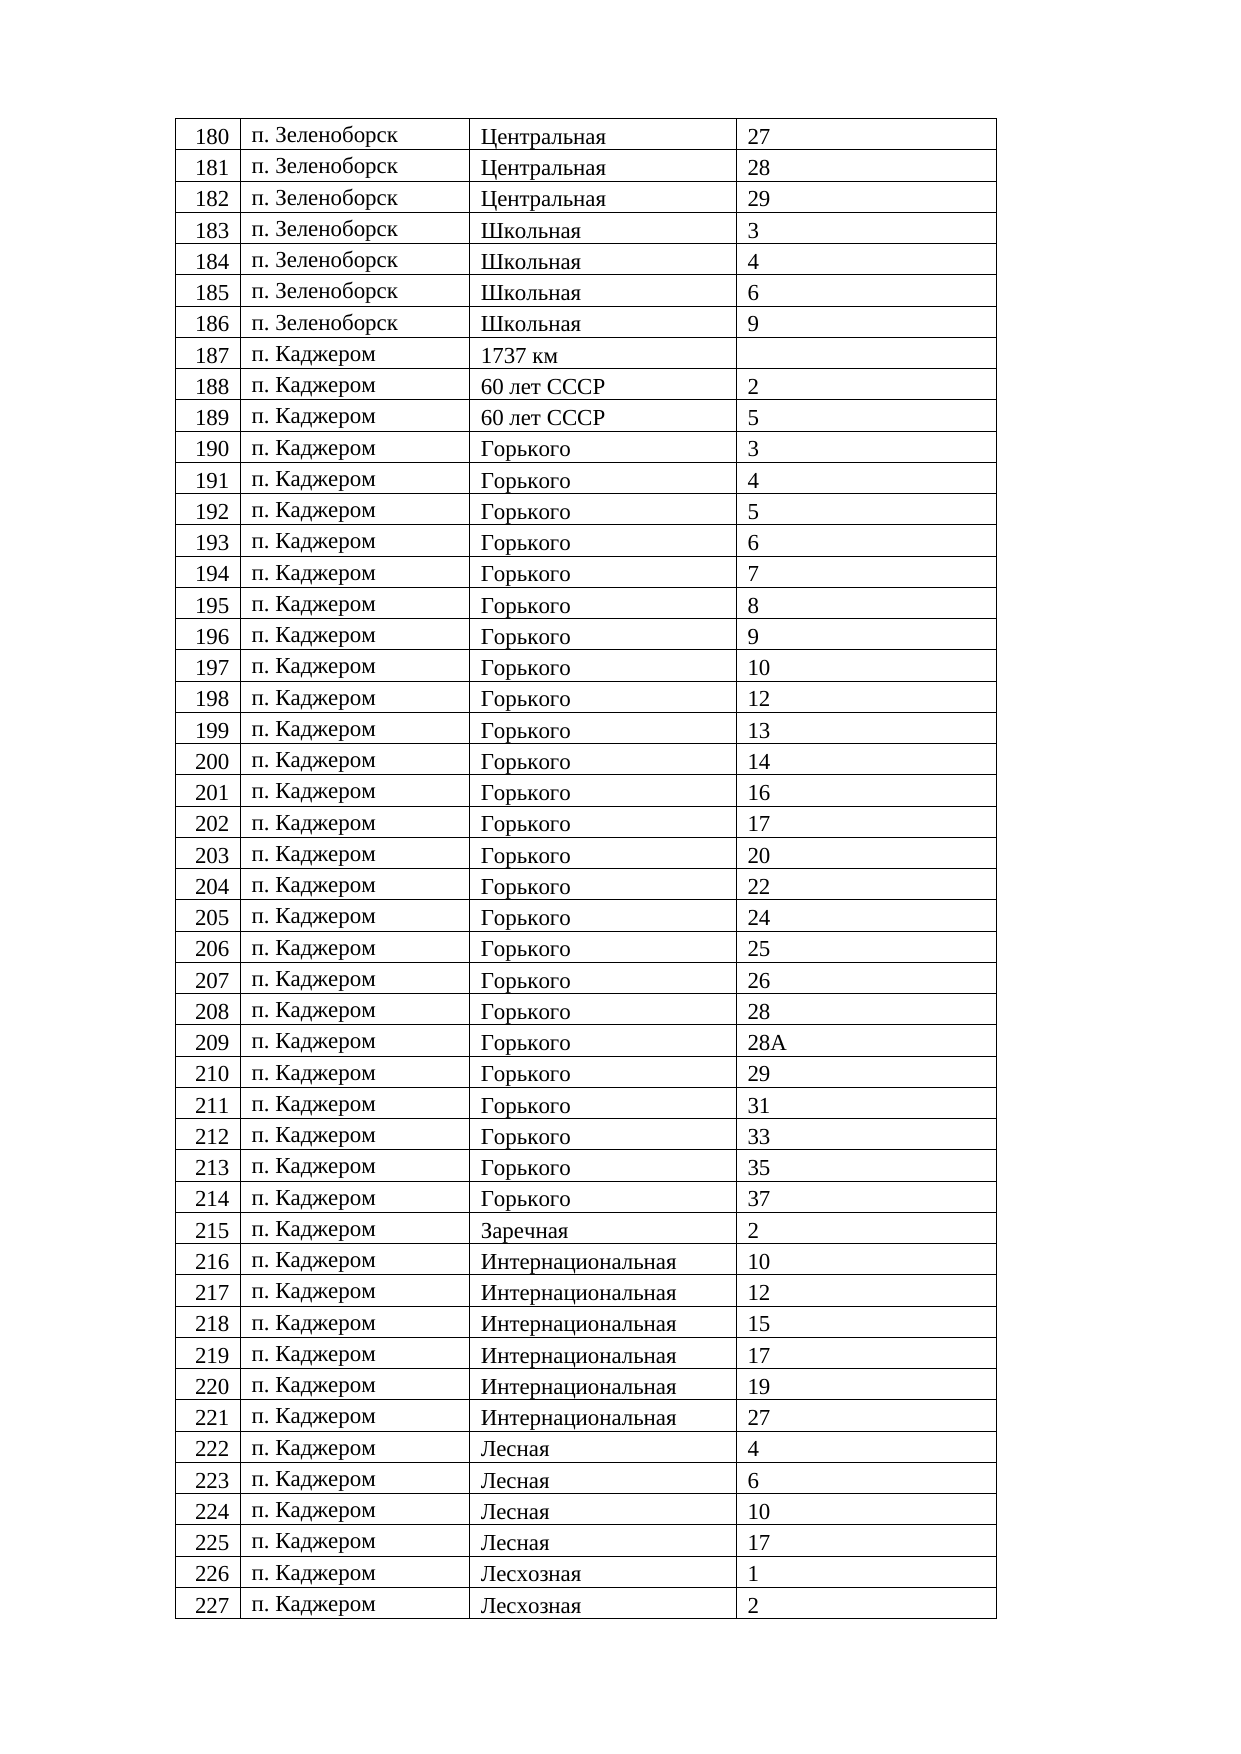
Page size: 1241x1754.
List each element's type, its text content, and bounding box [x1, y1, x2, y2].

table_cell 225 [176, 1525, 240, 1556]
table_cell 1 [737, 1557, 996, 1587]
table_cell 12 [737, 682, 996, 712]
table_cell 3 [737, 213, 996, 243]
table_cell Горького [470, 900, 736, 931]
table_cell 217 [176, 1275, 240, 1306]
table_cell 221 [176, 1400, 240, 1431]
table_cell п. Каджером [241, 963, 469, 993]
table_cell 28А [737, 1025, 996, 1056]
table_cell 193 [176, 525, 240, 556]
table_cell п. Каджером [241, 1557, 469, 1587]
table_cell Лесная [470, 1463, 736, 1493]
table_cell 211 [176, 1088, 240, 1118]
table_cell Горького [470, 432, 736, 462]
table_cell Интернациональная [470, 1244, 736, 1274]
table_cell 186 [176, 307, 240, 337]
table_cell 17 [737, 807, 996, 837]
table_cell 198 [176, 682, 240, 712]
table_cell 192 [176, 494, 240, 524]
table_cell Школьная [470, 244, 736, 274]
table_cell п. Каджером [241, 682, 469, 712]
table_cell 17 [737, 1338, 996, 1368]
table_cell Горького [470, 1057, 736, 1087]
table_cell Лесхозная [470, 1588, 736, 1618]
table_cell 203 [176, 838, 240, 868]
table_cell п. Каджером [241, 744, 469, 774]
table_cell Горького [470, 807, 736, 837]
table_cell 223 [176, 1463, 240, 1493]
table_cell п. Каджером [241, 619, 469, 649]
table_cell 2 [737, 1213, 996, 1243]
table_cell Горького [470, 463, 736, 493]
table_cell п. Каджером [241, 1588, 469, 1618]
table_cell Горького [470, 963, 736, 993]
table_cell 1737 км [470, 338, 736, 368]
table_cell п. Зеленоборск [241, 213, 469, 243]
table_cell Лесхозная [470, 1557, 736, 1587]
table_cell 6 [737, 275, 996, 306]
table_cell 60 лет СССР [470, 369, 736, 399]
table_cell 218 [176, 1307, 240, 1337]
table_cell п. Каджером [241, 869, 469, 899]
table_cell 3 [737, 432, 996, 462]
table_cell Горького [470, 682, 736, 712]
table_cell Горького [470, 557, 736, 587]
table_cell 215 [176, 1213, 240, 1243]
table_cell 17 [737, 1525, 996, 1556]
table_cell п. Каджером [241, 338, 469, 368]
table_cell п. Зеленоборск [241, 275, 469, 306]
table_cell п. Каджером [241, 1432, 469, 1462]
table_cell 16 [737, 775, 996, 806]
table_cell п. Каджером [241, 494, 469, 524]
table_cell Центральная [470, 150, 736, 181]
table_cell 213 [176, 1150, 240, 1181]
table_cell 2 [737, 369, 996, 399]
table_cell п. Каджером [241, 1463, 469, 1493]
table_cell Горького [470, 838, 736, 868]
table_cell 4 [737, 244, 996, 274]
table_cell 206 [176, 932, 240, 962]
table_cell 214 [176, 1182, 240, 1212]
table_cell 224 [176, 1494, 240, 1524]
table_cell 13 [737, 713, 996, 743]
table_cell 22 [737, 869, 996, 899]
table_cell Лесная [470, 1494, 736, 1524]
table_cell п. Зеленоборск [241, 307, 469, 337]
table_cell 219 [176, 1338, 240, 1368]
table_cell 200 [176, 744, 240, 774]
table_cell п. Каджером [241, 1213, 469, 1243]
table_cell п. Каджером [241, 650, 469, 681]
table_cell 202 [176, 807, 240, 837]
table_cell Интернациональная [470, 1369, 736, 1399]
table_cell Лесная [470, 1432, 736, 1462]
table_cell 226 [176, 1557, 240, 1587]
table_cell Интернациональная [470, 1400, 736, 1431]
table_cell 208 [176, 994, 240, 1024]
table_cell 33 [737, 1119, 996, 1149]
table_cell Школьная [470, 213, 736, 243]
table_cell п. Каджером [241, 1369, 469, 1399]
table_cell 15 [737, 1307, 996, 1337]
table_cell 184 [176, 244, 240, 274]
table_cell 5 [737, 400, 996, 431]
table_cell 212 [176, 1119, 240, 1149]
table_cell 24 [737, 900, 996, 931]
table_cell п. Каджером [241, 1150, 469, 1181]
table_cell п. Каджером [241, 463, 469, 493]
table_cell 227 [176, 1588, 240, 1618]
table_cell 12 [737, 1275, 996, 1306]
table_cell п. Каджером [241, 775, 469, 806]
table_cell 195 [176, 588, 240, 618]
table_cell Горького [470, 775, 736, 806]
table_cell п. Каджером [241, 369, 469, 399]
table_cell 14 [737, 744, 996, 774]
table_cell 191 [176, 463, 240, 493]
table_cell 19 [737, 1369, 996, 1399]
table_cell п. Каджером [241, 1338, 469, 1368]
table_cell 28 [737, 150, 996, 181]
table_cell 6 [737, 525, 996, 556]
table_cell 27 [737, 119, 996, 149]
table_cell п. Каджером [241, 588, 469, 618]
table_cell 20 [737, 838, 996, 868]
table_cell 197 [176, 650, 240, 681]
table_cell 6 [737, 1463, 996, 1493]
table_cell 10 [737, 650, 996, 681]
table_cell 7 [737, 557, 996, 587]
table_cell 29 [737, 182, 996, 212]
table_cell п. Каджером [241, 1119, 469, 1149]
table_cell 4 [737, 1432, 996, 1462]
table_cell п. Каджером [241, 900, 469, 931]
table_cell Заречная [470, 1213, 736, 1243]
table_cell 185 [176, 275, 240, 306]
table_cell 194 [176, 557, 240, 587]
table_cell п. Каджером [241, 525, 469, 556]
table_cell Горького [470, 650, 736, 681]
table_cell Школьная [470, 275, 736, 306]
table_cell Школьная [470, 307, 736, 337]
table_cell 188 [176, 369, 240, 399]
table_cell Центральная [470, 119, 736, 149]
table_cell 183 [176, 213, 240, 243]
table_cell Горького [470, 1150, 736, 1181]
table_cell 216 [176, 1244, 240, 1274]
table_cell Горького [470, 588, 736, 618]
table_cell Центральная [470, 182, 736, 212]
table_cell 180 [176, 119, 240, 149]
table_cell 182 [176, 182, 240, 212]
table_cell Горького [470, 494, 736, 524]
table_cell 9 [737, 307, 996, 337]
table_cell 201 [176, 775, 240, 806]
table_cell Интернациональная [470, 1338, 736, 1368]
table_cell 199 [176, 713, 240, 743]
table_cell 190 [176, 432, 240, 462]
table_cell п. Каджером [241, 400, 469, 431]
table_cell п. Каджером [241, 1244, 469, 1274]
table_cell Горького [470, 525, 736, 556]
table_cell 181 [176, 150, 240, 181]
table_cell п. Каджером [241, 713, 469, 743]
table_cell [737, 338, 996, 368]
table_cell 2 [737, 1588, 996, 1618]
table_cell 27 [737, 1400, 996, 1431]
table_cell Горького [470, 1119, 736, 1149]
table_cell 209 [176, 1025, 240, 1056]
table_cell 196 [176, 619, 240, 649]
table_cell п. Каджером [241, 932, 469, 962]
table_cell Горького [470, 1088, 736, 1118]
table_cell Лесная [470, 1525, 736, 1556]
table_cell 205 [176, 900, 240, 931]
table_cell п. Зеленоборск [241, 150, 469, 181]
table_cell п. Зеленоборск [241, 119, 469, 149]
table_cell п. Каджером [241, 1525, 469, 1556]
table_cell п. Зеленоборск [241, 244, 469, 274]
table_cell 10 [737, 1494, 996, 1524]
table_cell Горького [470, 1182, 736, 1212]
table_cell 210 [176, 1057, 240, 1087]
table_cell Горького [470, 869, 736, 899]
table_cell п. Каджером [241, 557, 469, 587]
table_cell 10 [737, 1244, 996, 1274]
table_cell п. Каджером [241, 1307, 469, 1337]
table_cell Горького [470, 994, 736, 1024]
table_cell 204 [176, 869, 240, 899]
table_cell п. Каджером [241, 1400, 469, 1431]
table_cell п. Каджером [241, 807, 469, 837]
table_cell п. Каджером [241, 1182, 469, 1212]
table_cell 28 [737, 994, 996, 1024]
table_cell 25 [737, 932, 996, 962]
table_cell п. Каджером [241, 838, 469, 868]
table_cell Горького [470, 713, 736, 743]
table_cell 220 [176, 1369, 240, 1399]
table_cell 187 [176, 338, 240, 368]
table_cell Горького [470, 932, 736, 962]
table_cell 60 лет СССР [470, 400, 736, 431]
table_cell 37 [737, 1182, 996, 1212]
table_cell 29 [737, 1057, 996, 1087]
table_cell 207 [176, 963, 240, 993]
table_cell п. Каджером [241, 1494, 469, 1524]
table_cell 222 [176, 1432, 240, 1462]
table_cell п. Каджером [241, 1088, 469, 1118]
table_cell 8 [737, 588, 996, 618]
table_cell 189 [176, 400, 240, 431]
table_cell п. Каджером [241, 994, 469, 1024]
table_cell п. Каджером [241, 1057, 469, 1087]
table_cell Интернациональная [470, 1275, 736, 1306]
table_cell 5 [737, 494, 996, 524]
table_cell Горького [470, 744, 736, 774]
table_cell Интернациональная [470, 1307, 736, 1337]
table_cell 4 [737, 463, 996, 493]
table_cell 35 [737, 1150, 996, 1181]
table_cell п. Каджером [241, 1275, 469, 1306]
table_cell Горького [470, 1025, 736, 1056]
table_cell 9 [737, 619, 996, 649]
table_cell п. Каджером [241, 432, 469, 462]
table_cell 31 [737, 1088, 996, 1118]
table_cell Горького [470, 619, 736, 649]
table_cell 26 [737, 963, 996, 993]
table_cell п. Каджером [241, 1025, 469, 1056]
table_cell п. Зеленоборск [241, 182, 469, 212]
